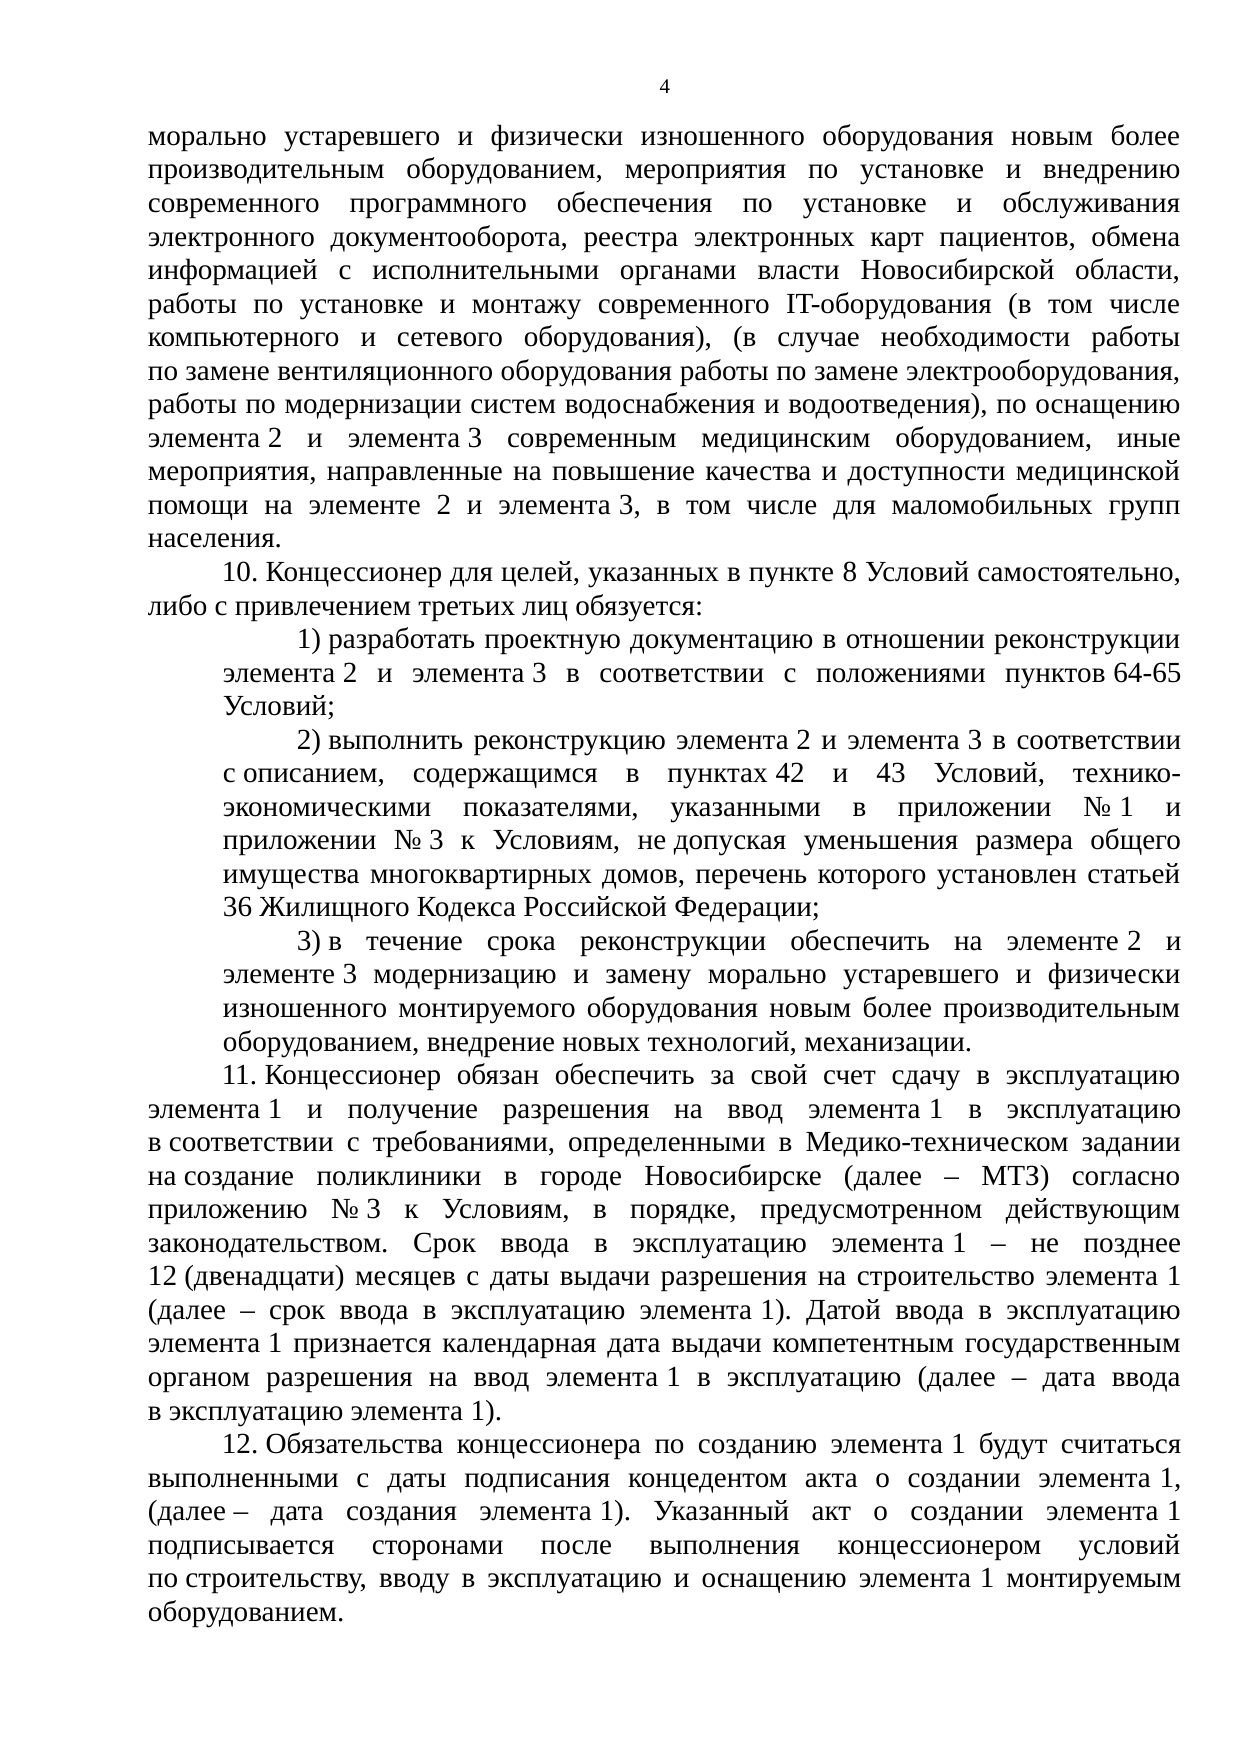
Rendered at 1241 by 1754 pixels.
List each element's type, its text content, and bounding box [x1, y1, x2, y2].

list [148, 118, 1181, 554]
list Концессионер для целей, указанных в пункте 8 Условий самостоятельно, либо с привлечением третьих лиц обязуется: [148, 554, 1181, 621]
list в течение срока реконструкции обеспечить на элементе 2 и элементе 3 модернизацию и замену морально устаревшего и физически изношенного монтируемого оборудования новым более производительным оборудованием, внедрение новых технологий, механизации. [223, 923, 1181, 1057]
list Обязательства концессионера по созданию элемента 1 будут считаться выполненными с даты подписания концедентом акта о создании элемента 1, (далее – дата создания элемента 1). Указанный акт о создании элемента 1 подписывается сторонами после выполнения концессионером условий по строительству, вводу в эксплуатацию и оснащению элемента 1 монтируемым оборудованием. [148, 1426, 1181, 1627]
list Концессионер обязан обеспечить за свой счет сдачу в эксплуатацию элемента 1 и получение разрешения на ввод элемента 1 в эксплуатацию в соответствии с требованиями, определенными в Медико-техническом задании на создание поликлиники в городе Новосибирске (далее – МТЗ) согласно приложению № 3 к Условиям, в порядке, предусмотренном действующим законодательством. Срок ввода в эксплуатацию элемента 1 – не позднее 12 (двенадцати) месяцев с даты выдачи разрешения на строительство элемента 1 (далее – срок ввода в эксплуатацию элемента 1). Датой ввода в эксплуатацию элемента 1 признается календарная дата выдачи компетентным государственным органом разрешения на ввод элемента 1 в эксплуатацию (далее – дата ввода в эксплуатацию элемента 1). [148, 1057, 1181, 1426]
list выполнить реконструкцию элемента 2 и элемента 3 в соответствии с описанием, содержащимся в пунктах 42 и 43 Условий, технико-экономическими показателями, указанными в приложении № 1 и приложении № 3 к Условиям, не допуская уменьшения размера общего имущества многоквартирных домов, перечень которого установлен статьей 36 Жилищного Кодекса Российской Федерации; [223, 722, 1181, 923]
list разработать проектную документацию в отношении реконструкции элемента 2 и элемента 3 в соответствии с положениями пунктов 64-65 Условий; [223, 621, 1181, 722]
